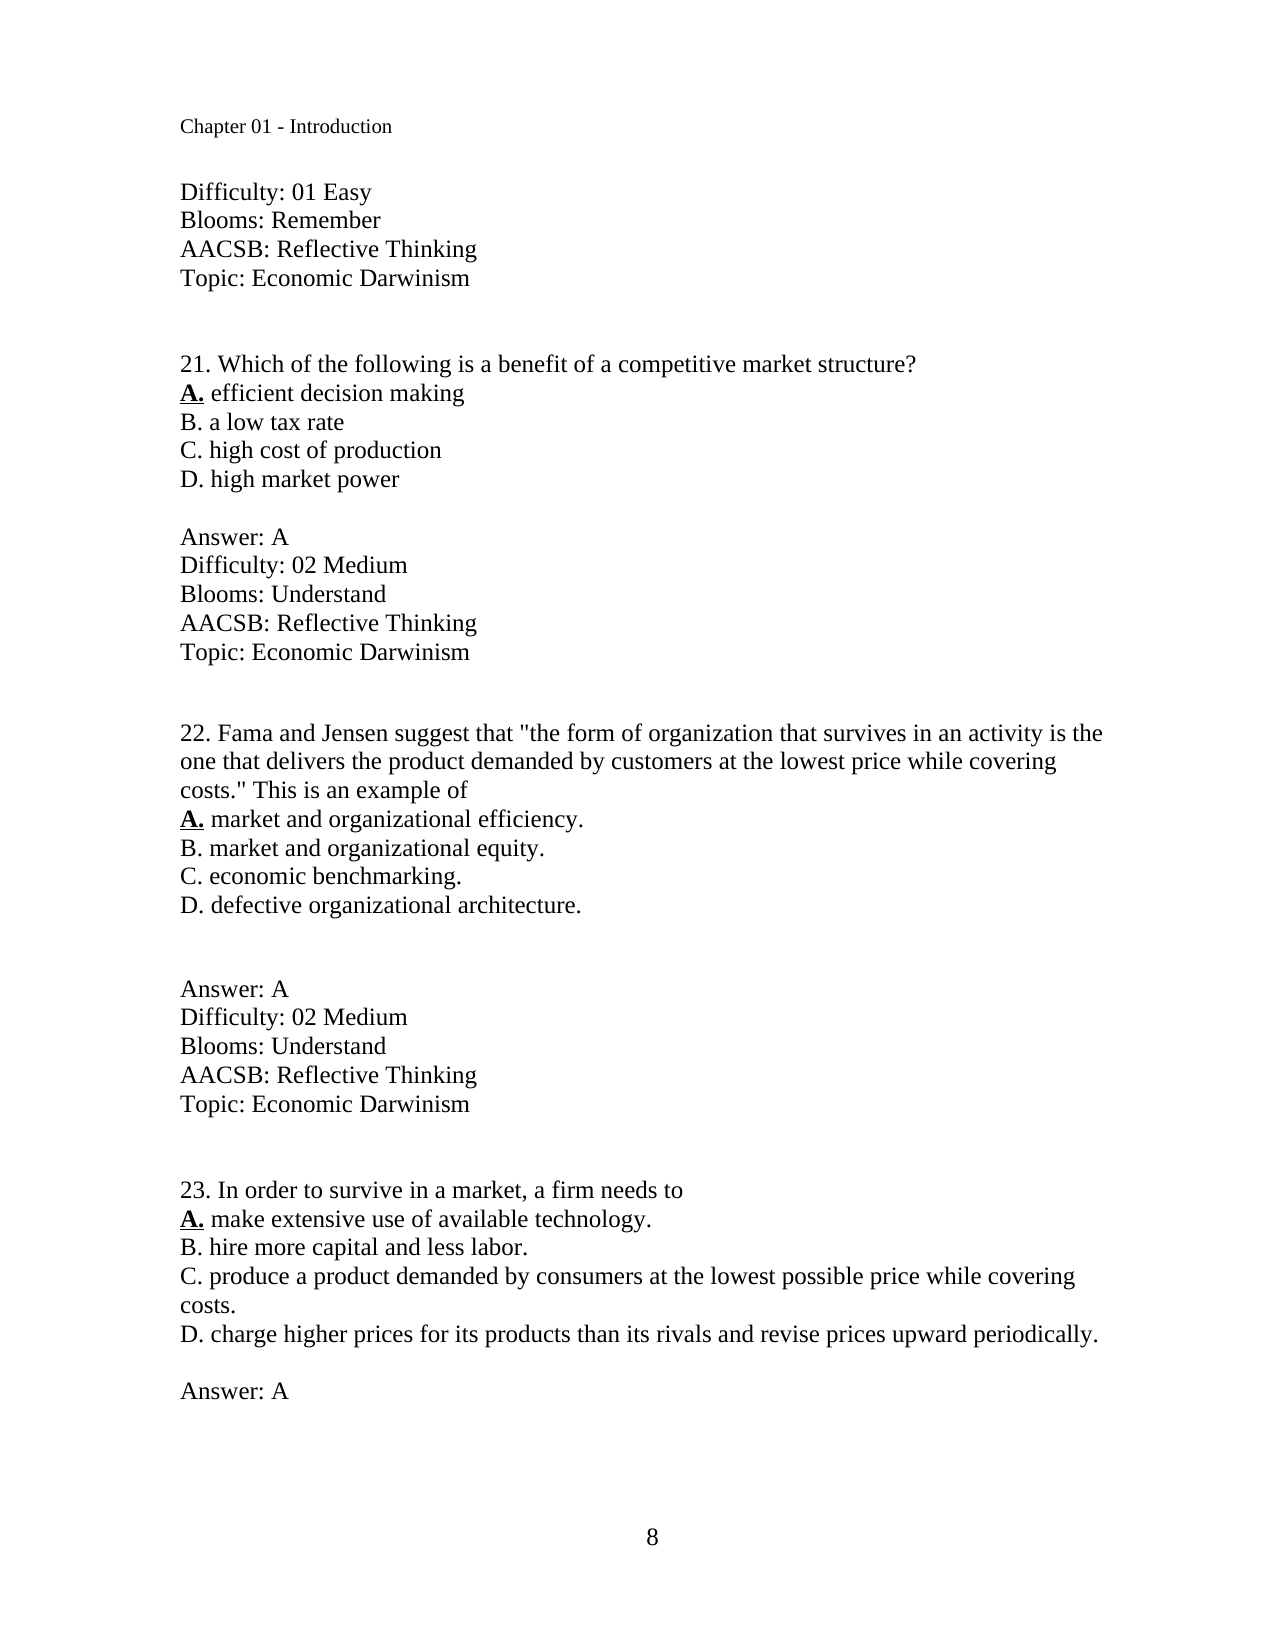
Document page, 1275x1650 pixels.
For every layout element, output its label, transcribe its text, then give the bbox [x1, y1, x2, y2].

text Blooms: Understand [180, 579, 1125, 608]
text 22. Fama and Jensen suggest that "the form of organization that survives in an activity is the one that delivers the product demanded by customers at the lowest price while covering costs." This is an example of A. market and organizational efficiency. B. market and organizational equity. C. economic benchmarking. D. defective organizational architecture. [180, 718, 1125, 919]
text Answer: A [180, 1376, 1125, 1405]
text Difficulty: 02 Medium [180, 550, 1125, 579]
text D. high market power [180, 464, 1125, 493]
text AACSB: Reflective Thinking [180, 608, 1125, 637]
text Difficulty: 02 Medium [180, 1002, 1125, 1031]
text Topic: Economic Darwinism [180, 263, 1125, 292]
text Difficulty: 01 Easy [180, 177, 1125, 205]
text Blooms: Remember [180, 205, 1125, 234]
text AACSB: Reflective Thinking [180, 1060, 1125, 1089]
text B. a low tax rate [180, 407, 1125, 435]
text 21. Which of the following is a benefit of a competitive market structure? [180, 349, 1125, 378]
text D. charge higher prices for its products than its rivals and revise prices upward periodically. [180, 1319, 1125, 1347]
text 23. In order to survive in a market, a firm needs to [180, 1175, 1125, 1204]
text Answer: A [180, 974, 1125, 1002]
text C. produce a product demanded by consumers at the lowest possible price while covering costs. [180, 1261, 1125, 1319]
text A. efficient decision making [180, 378, 1125, 407]
text B. hire more capital and less labor. [180, 1232, 1125, 1261]
text AACSB: Reflective Thinking [180, 234, 1125, 263]
text C. high cost of production [180, 435, 1125, 464]
text Topic: Economic Darwinism [180, 637, 1125, 665]
text Answer: A [180, 522, 1125, 550]
text Topic: Economic Darwinism [180, 1089, 1125, 1117]
text Blooms: Understand [180, 1031, 1125, 1060]
text A. make extensive use of available technology. [180, 1204, 1125, 1232]
